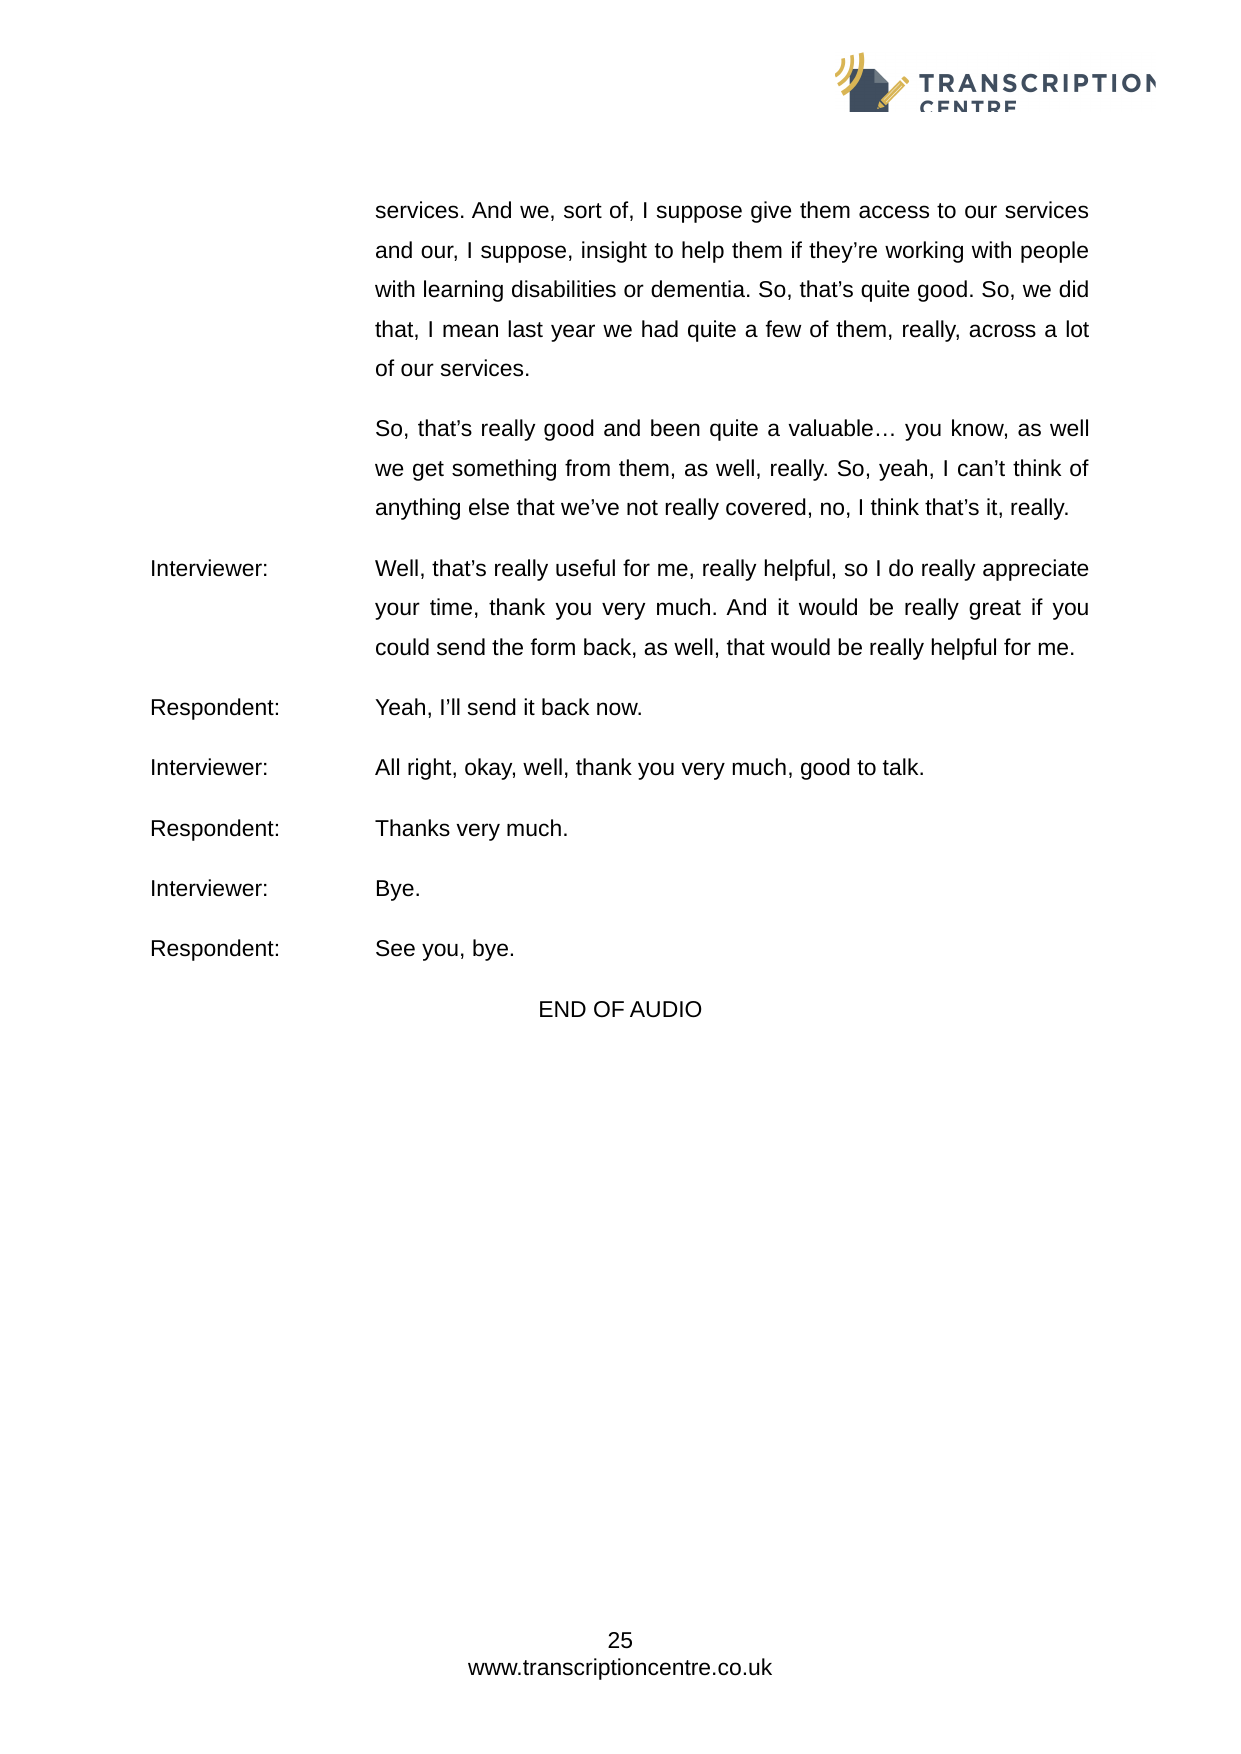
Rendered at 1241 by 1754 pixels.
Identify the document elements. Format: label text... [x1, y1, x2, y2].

text Interviewer: Well, that’s really useful for me, really helpful, so I do really appreciate your time, thank you very much. And it would be really great if you could send the form back, as well, that would be really helpful for me. [150, 555, 1090, 660]
text END OF AUDIO [150, 996, 1090, 1022]
picture [834, 52, 1156, 112]
text So, that’s really good and been quite a valuable… you know, as well we get something from them, as well, really. So, yeah, I can’t think of anything else that we’ve not really covered, no, I think that’s it, really. [150, 415, 1090, 521]
text Interviewer: All right, okay, well, thank you very much, good to talk. [150, 754, 1090, 781]
text Respondent: Thanks very much. [150, 814, 1090, 841]
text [150, 197, 1090, 381]
text Respondent: See you, bye. [150, 935, 1090, 962]
text Respondent: Yeah, I’ll send it back now. [150, 694, 1090, 720]
text Interviewer: Bye. [150, 875, 1090, 901]
